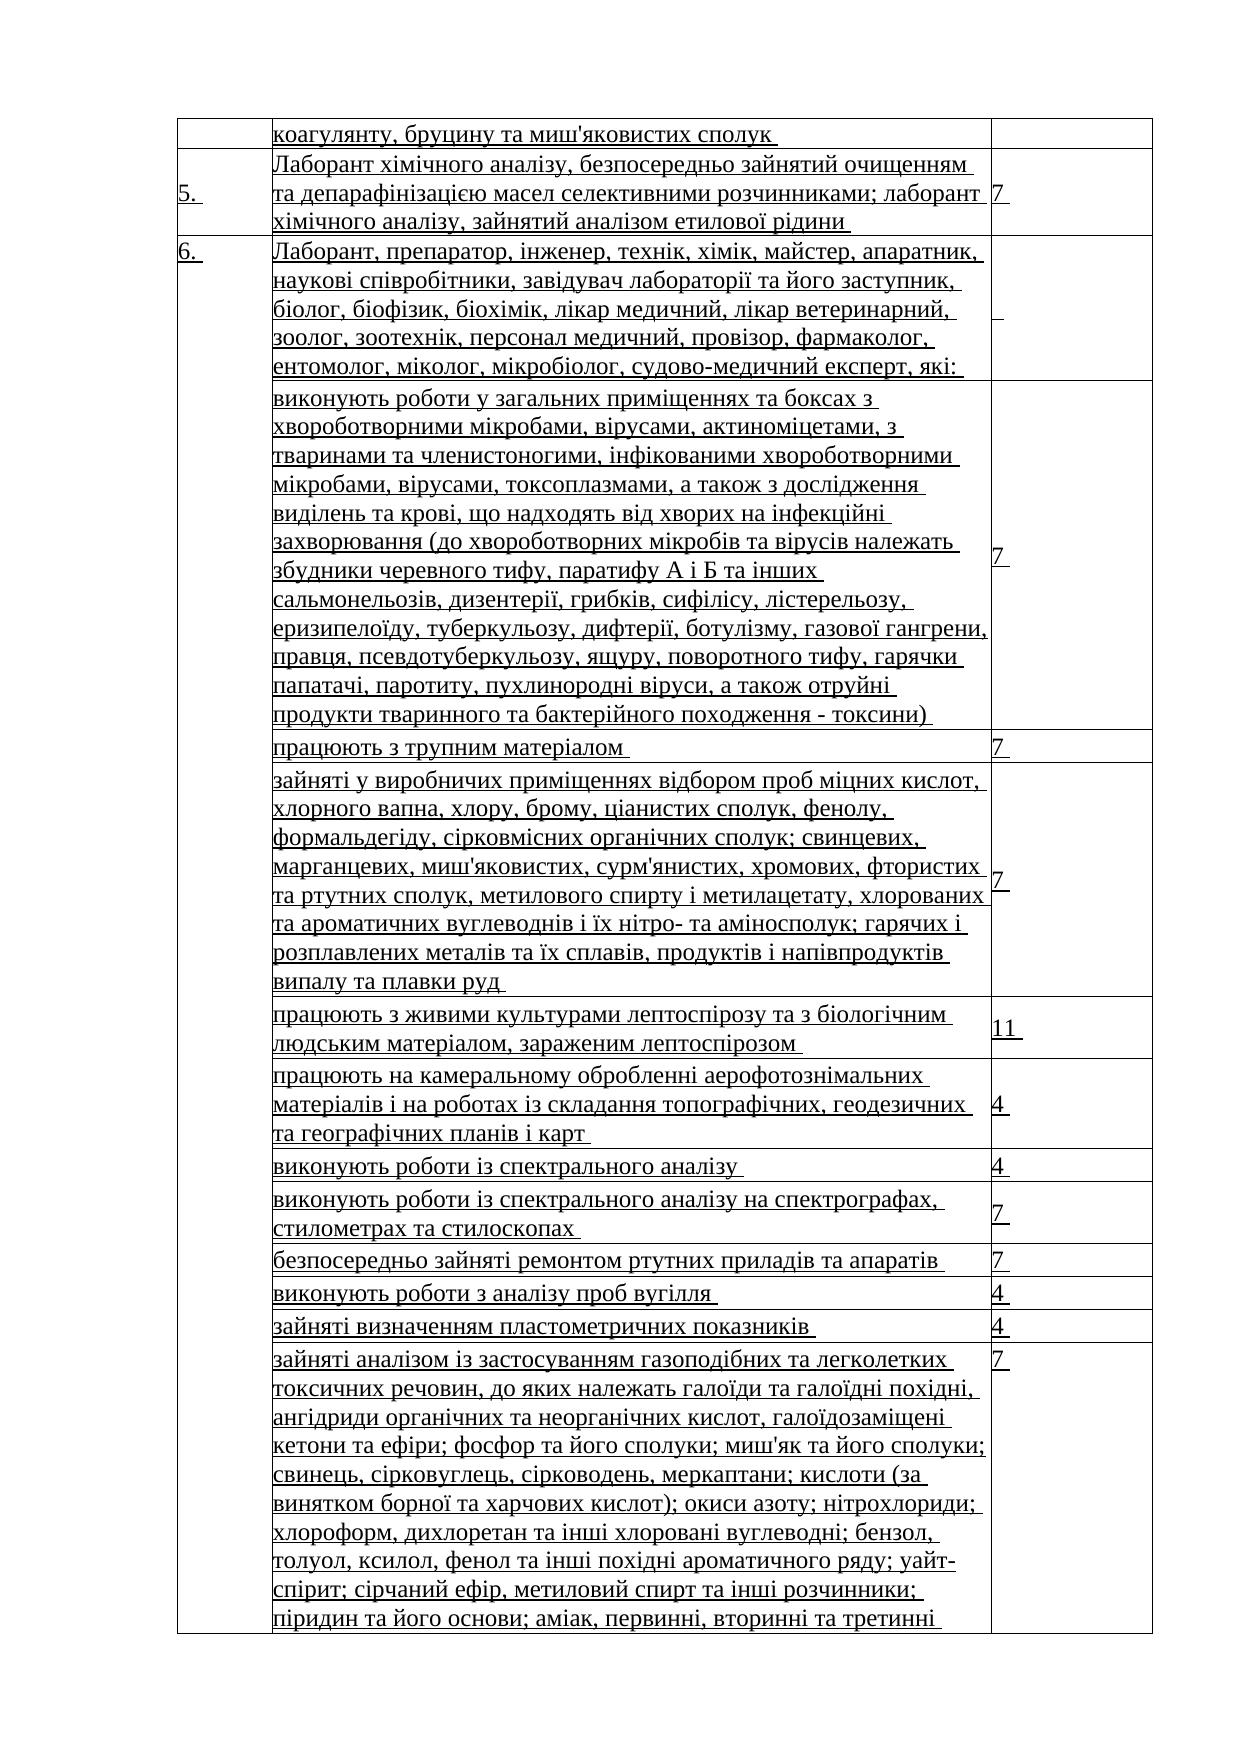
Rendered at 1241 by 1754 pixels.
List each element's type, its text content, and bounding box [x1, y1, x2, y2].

table_cell 4 [992, 119, 1152, 148]
table_cell 7 [992, 730, 1152, 762]
table_cell 6. [178, 236, 272, 1633]
table_cell 4 [992, 1149, 1152, 1181]
table_cell 4 [992, 1059, 1152, 1148]
table_cell зайняті у виробничих приміщеннях відбором проб міцних кислот, хлорного вапна, хлору, брому, ціанистих сполук, фенолу, формальдегіду, сірковмісних органічних сполук; свинцевих, марганцевих, миш'яковистих, сурм'янистих, хромових, фтористих та ртутних сполук, метилового спирту і метилацетату, хлорованих та ароматичних вуглеводнів і їх нітро- та аміносполук; гарячих і розплавлених металів та їх сплавів, продуктів і напівпродуктів випалу та плавки руд [273, 763, 991, 905]
table_cell 7 [992, 1343, 1152, 1633]
table_cell 7 [992, 1182, 1152, 1243]
table_cell 5. [178, 149, 272, 235]
table_cell 11 [992, 997, 1152, 1058]
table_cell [273, 119, 991, 148]
table_cell Лаборант, препаратор, інженер, технік, хімік, майстер, апаратник, наукові співробітники, завідувач лабораторії та його заступник, біолог, біофізик, біохімік, лікар медичний, лікар ветеринарний, зоолог, зоотехнік, персонал медичний, провізор, фармаколог, ентомолог, міколог, мікробіолог, судово-медичний експерт, які: [273, 236, 991, 380]
table_cell Лаборант хімічного аналізу, безпосередньо зайнятий очищенням та депарафінізацією масел селективними розчинниками; лаборант хімічного аналізу, зайнятий аналізом етилової рідини [273, 149, 991, 235]
table_cell 4 [992, 1310, 1152, 1342]
table_cell виконують роботи із спектрального аналізу на спектрографах, стилометрах та стилоскопах [273, 1182, 991, 1243]
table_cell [273, 1343, 991, 1633]
table_cell 7 [992, 1244, 1152, 1276]
table_cell 4 [992, 1277, 1152, 1309]
table_cell [992, 236, 1152, 380]
table_cell зайняті у виробничих приміщеннях відбором проб міцних кислот, хлорного вапна, хлору, брому, ціанистих сполук, фенолу, формальдегіду, сірковмісних органічних сполук; свинцевих, марганцевих, миш'яковистих, сурм'янистих, хромових, фтористих та ртутних сполук, метилового спирту і метилацетату, хлорованих та ароматичних вуглеводнів і їх нітро- та аміносполук; гарячих і розплавлених металів та їх сплавів, продуктів і напівпродуктів випалу та плавки руд [273, 906, 991, 996]
table_cell виконують роботи у загальних приміщеннях та боксах з хвороботворними мікробами, вірусами, актиноміцетами, з тваринами та членистоногими, інфікованими хвороботворними мікробами, вірусами, токсоплазмами, а також з дослідження виділень та крові, що надходять від хворих на інфекційні захворювання (до хвороботворних мікробів та вірусів належать збудники черевного тифу, паратифу А і Б та інших сальмонельозів, дизентерії, грибків, сифілісу, лістерельозу, еризипелоїду, туберкульозу, дифтерії, ботулізму, газової гангрени, правця, псевдотуберкульозу, ящуру, поворотного тифу, гарячки папатачі, паротиту, пухлинородні віруси, а також отруйні продукти тваринного та бактерійного походження - токсини) [273, 381, 991, 729]
table_cell працюють з трупним матеріалом [273, 730, 991, 762]
table_cell безпосередньо зайняті ремонтом ртутних приладів та апаратів [273, 1244, 991, 1276]
table_cell 7 [992, 149, 1152, 235]
table_cell виконують роботи із спектрального аналізу [273, 1149, 991, 1181]
table_cell зайняті визначенням пластометричних показників [273, 1310, 991, 1342]
table_cell працюють на камеральному обробленні аерофотознімальних матеріалів і на роботах із складання топографічних, геодезичних та географічних планів і карт [273, 1059, 991, 1148]
table_cell працюють з живими культурами лептоспірозу та з біологічним людським матеріалом, зараженим лептоспірозом [273, 997, 991, 1058]
table_cell 7 [992, 381, 1152, 729]
table_cell виконують роботи з аналізу проб вугілля [273, 1277, 991, 1309]
table_cell 7 [992, 763, 1152, 996]
table_cell 4. [178, 119, 272, 148]
